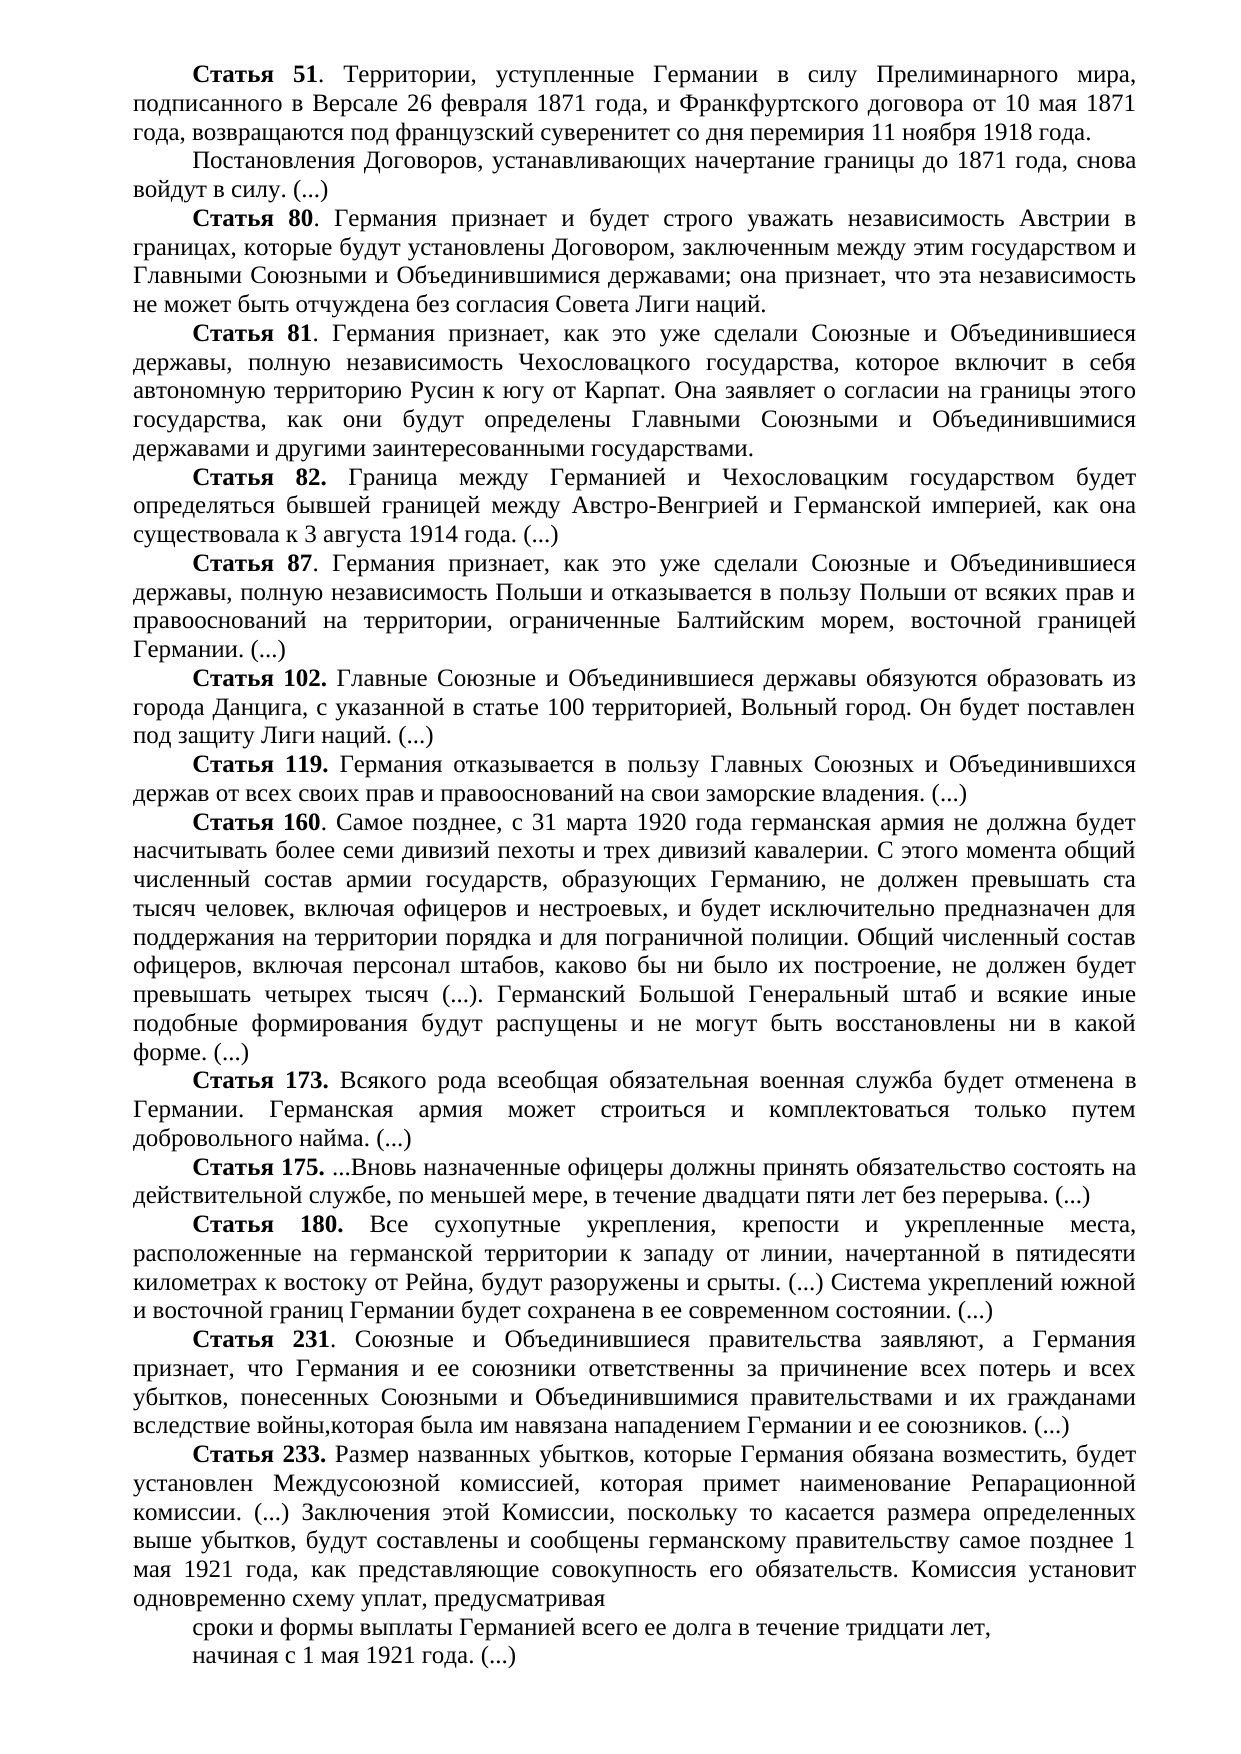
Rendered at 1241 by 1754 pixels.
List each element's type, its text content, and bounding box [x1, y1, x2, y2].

text Статья 87. Германия признает, как это уже сделали Союзные и Объединившиеся державы, полную независимость Польши и отказывается в пользу Польши от всяких прав и правооснований на территории, ограниченные Балтийским морем, восточной границей Германии. (...) [133, 548, 1137, 663]
text Статья 51. Территории, уступленные Германии в силу Прелиминарного мира, подписанного в Версале 26 февраля 1871 года, и Франкфуртского договора от 10 мая 1871 года, возвращаются под французский суверенитет со дня перемирия 11 ноября 1918 года. [133, 59, 1137, 145]
text Статья 233. Размер названных убытков, которые Германия обязана возместить, будет установлен Междусоюзной комиссией, которая примет наименование Репарационной комиссии. (...) Заключения этой Комиссии, поскольку то касается размера определенных выше убытков, будут составлены и сообщены германскому правительству самое позднее 1 мая 1921 года, как представляющие совокупность его обязательств. Комиссия установит одновременно схему уплат, предусматривая [133, 1439, 1137, 1612]
text Статья 119. Германия отказывается в пользу Главных Союзных и Объединившихся держав от всех своих прав и правооснований на свои заморские владения. (...) [133, 749, 1137, 807]
text Статья 175. ...Вновь назначенные офицеры должны принять обязательство состоять на действительной службе, по меньшей мере, в течение двадцати пяти лет без перерыва. (...) [133, 1152, 1137, 1209]
text Статья 173. Всякого рода всеобщая обязательная военная служба будет отменена в Германии. Германская армия может строиться и комплектоваться только путем добровольного найма. (...) [133, 1065, 1137, 1152]
text Статья 82. Граница между Германией и Чехословацким государством будет определяться бывшей границей между Австро-Венгрией и Германской империей, как она существовала к 3 августа 1914 года. (...) [133, 462, 1137, 548]
text Статья 160. Самое позднее, с 31 марта 1920 года германская армия не должна будет насчитывать более семи дивизий пехоты и трех дивизий кавалерии. С этого момента общий численный состав армии государств, образующих Германию, не должен превышать ста тысяч человек, включая офицеров и нестроевых, и будет исключительно предназначен для поддержания на территории порядка и для пограничной полиции. Общий численный состав офицеров, включая персонал штабов, каково бы ни было их построение, не должен будет превышать четырех тысяч (...). Германский Большой Генеральный штаб и всякие иные подобные формирования будут распущены и не могут быть восстановлены ни в какой форме. (...) [133, 807, 1137, 1065]
text Статья 231. Союзные и Объединившиеся правительства заявляют, а Германия признает, что Германия и ее союзники ответственны за причинение всех потерь и всех убытков, понесенных Союзными и Объединившимися правительствами и их гражданами вследствие войны,которая была им навязана нападением Германии и ее союзников. (...) [133, 1324, 1137, 1439]
text Статья 180. Все сухопутные укрепления, крепости и укрепленные места, расположенные на германской территории к западу от линии, начертанной в пятидесяти километрах к востоку от Рейна, будут разоружены и срыты. (...) Система укреплений южной и восточной границ Германии будет сохранена в ее современном состоянии. (...) [133, 1209, 1137, 1324]
text Статья 102. Главные Союзные и Объединившиеся державы обязуются образовать из города Данцига, с указанной в статье 100 территорией, Вольный город. Он будет поставлен под защиту Лиги наций. (...) [133, 663, 1137, 749]
text Постановления Договоров, устанавливающих начертание границы до 1871 года, снова войдут в силу. (...) [133, 145, 1137, 203]
text начиная с 1 мая 1921 года. (...) [133, 1640, 1137, 1669]
text Статья 81. Германия признает, как это уже сделали Союзные и Объединившиеся державы, полную независимость Чехословацкого государства, которое включит в себя автономную территорию Русин к югу от Карпат. Она заявляет о согласии на границы этого государства, как они будут определены Главными Союзными и Объединившимися державами и другими заинтересованными государствами. [133, 318, 1137, 462]
text сроки и формы выплаты Германией всего ее долга в течение тридцати лет, [133, 1612, 1137, 1640]
text Статья 80. Германия признает и будет строго уважать независимость Австрии в границах, которые будут установлены Договором, заключенным между этим государством и Главными Союзными и Объединившимися державами; она признает, что эта независимость не может быть отчуждена без согласия Совета Лиги наций. [133, 203, 1137, 318]
